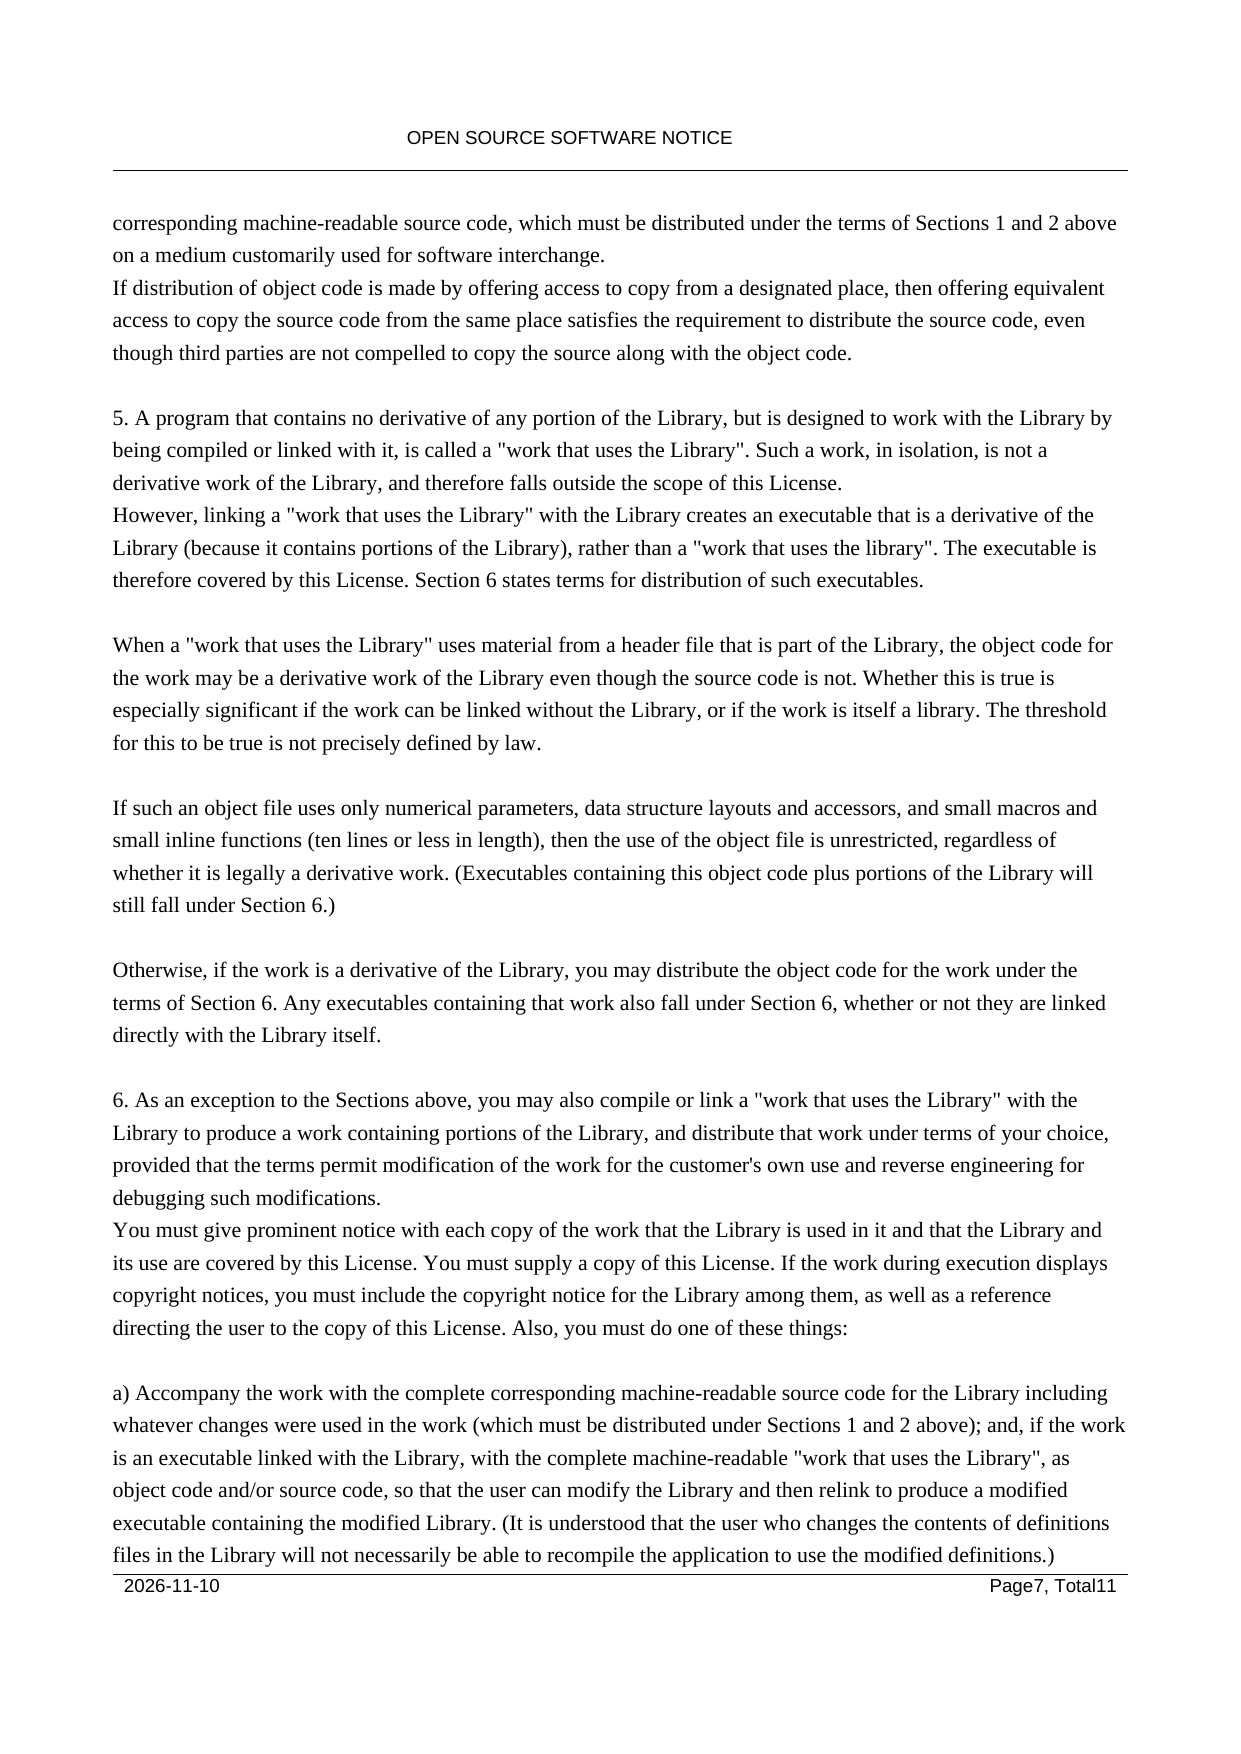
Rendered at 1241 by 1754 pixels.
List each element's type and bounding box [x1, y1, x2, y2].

text [112, 206, 1128, 1571]
